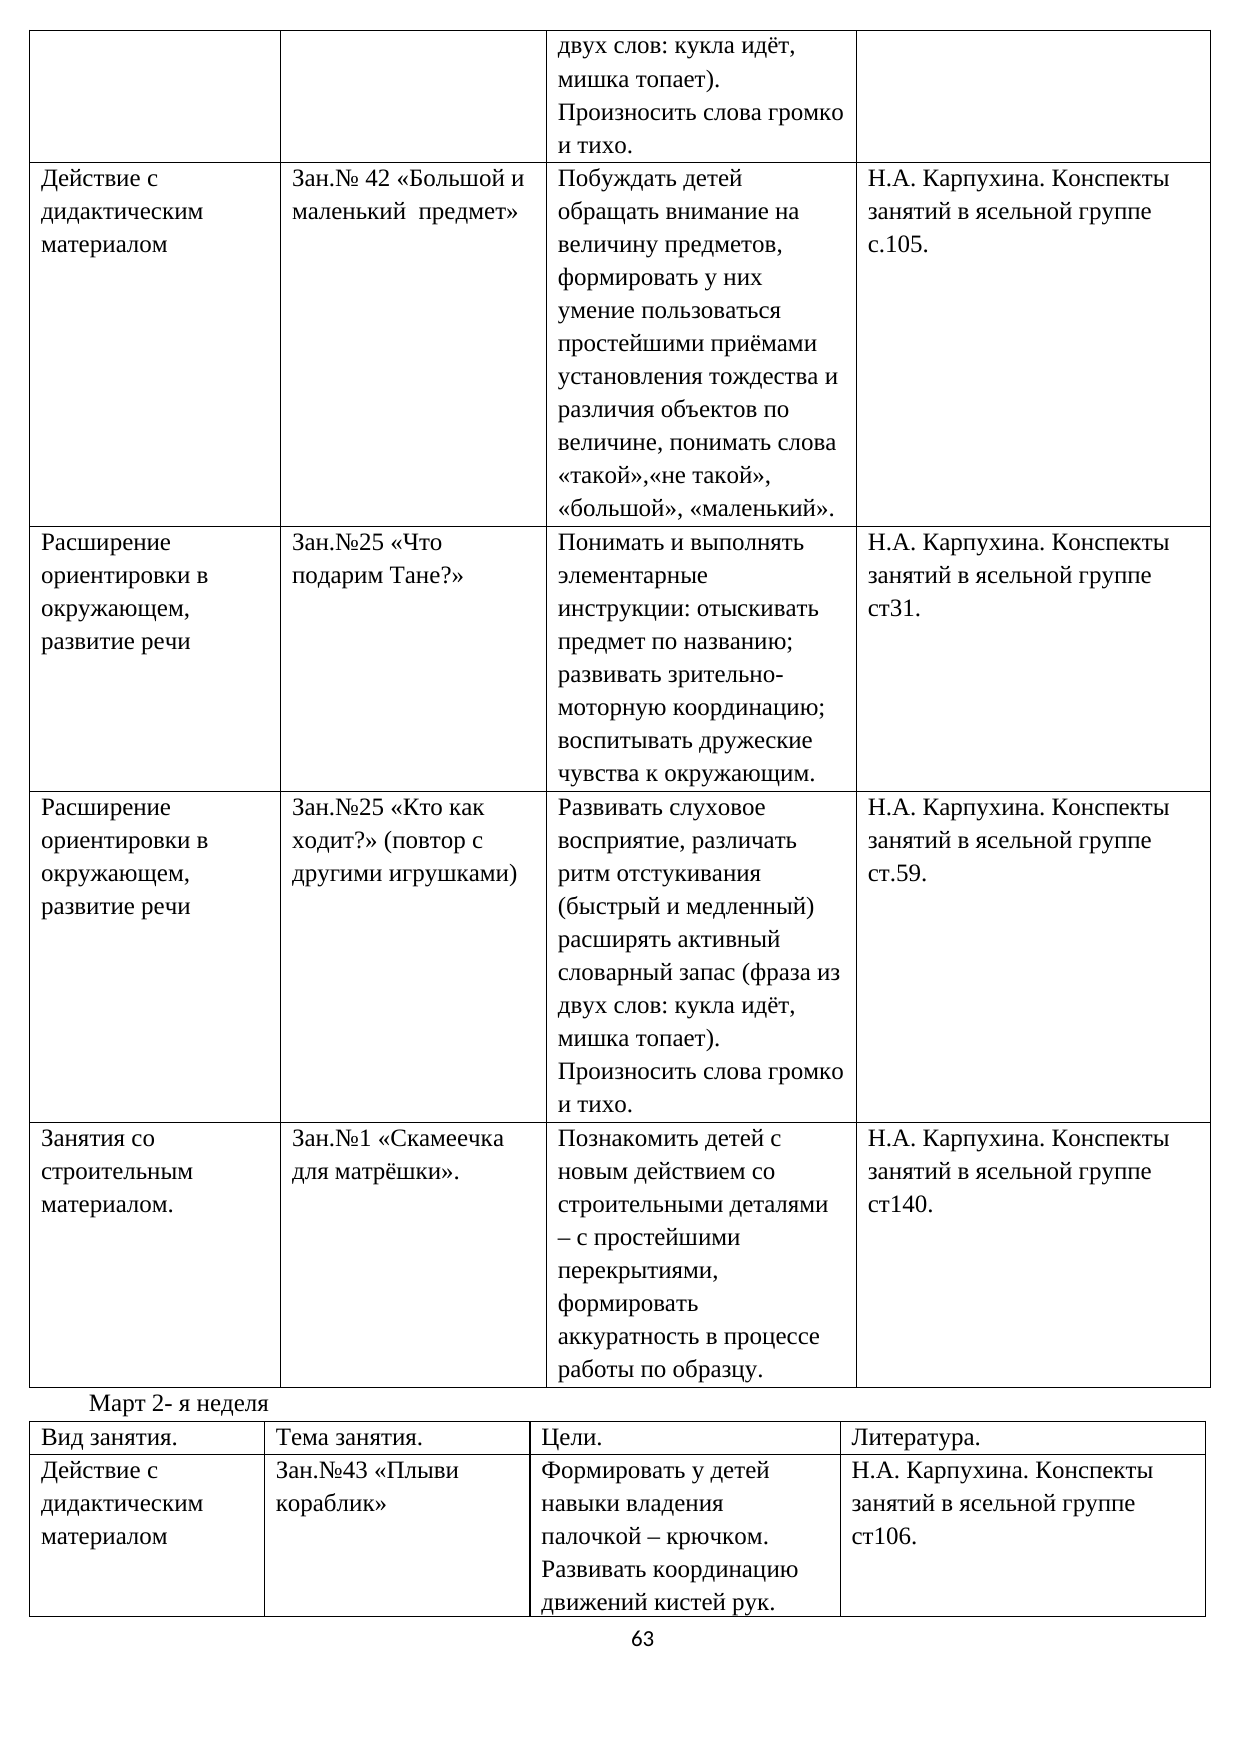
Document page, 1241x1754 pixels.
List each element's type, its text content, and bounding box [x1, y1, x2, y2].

table_cell Расширение ориентировки в окружающем, развитие речи [30, 527, 280, 791]
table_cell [531, 1455, 840, 1616]
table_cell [30, 31, 280, 162]
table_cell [30, 1455, 264, 1616]
table_cell Н.А. Карпухина. Конспекты занятий в ясельной группе с.105. [857, 163, 1210, 526]
table_cell Н.А. Карпухина. Конспекты занятий в ясельной группе ст31. [857, 527, 1210, 791]
table_cell Действие с дидактическим материалом [30, 163, 280, 526]
table_cell Расширение ориентировки в окружающем, развитие речи [30, 792, 280, 1122]
table_header Тема занятия. [265, 1422, 529, 1454]
table_cell Н.А. Карпухина. Конспекты занятий в ясельной группе ст140. [857, 1123, 1210, 1387]
table_header Цели. [531, 1422, 840, 1454]
table_cell Побуждать детей обращать внимание на величину предметов, формировать у них умение пользоваться простейшими приёмами установления тождества и различия объектов по величине, понимать слова «такой»,«не такой», «большой», «маленький». [547, 163, 856, 526]
table_cell Н.А. Карпухина. Конспекты занятий в ясельной группе ст.59. [857, 792, 1210, 1122]
table_cell Зан.№25 «Кто как ходит?» (повтор с другими игрушками) [281, 792, 546, 1122]
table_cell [265, 1455, 529, 1616]
text Март 2- я неделя [89, 1388, 1196, 1416]
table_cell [547, 31, 856, 162]
table_cell Познакомить детей с новым действием со строительными деталями – с простейшими перекрытиями, формировать аккуратность в процессе работы по образцу. [547, 1123, 856, 1387]
table_cell Занятия со строительным материалом. [30, 1123, 280, 1387]
table_cell Зан.№25 «Что подарим Тане?» [281, 527, 546, 791]
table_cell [841, 1455, 1205, 1616]
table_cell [857, 31, 1210, 162]
table_header Литература. [841, 1422, 1205, 1454]
table_cell Понимать и выполнять элементарные инструкции: отыскивать предмет по названию; развивать зрительно- моторную координацию; воспитывать дружеские чувства к окружающим. [547, 527, 856, 791]
table_cell Зан.№1 «Скамеечка для матрёшки». [281, 1123, 546, 1387]
table_cell Зан.№ 42 «Большой и маленький предмет» [281, 163, 546, 526]
table_header Вид занятия. [30, 1422, 264, 1454]
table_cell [281, 31, 546, 162]
